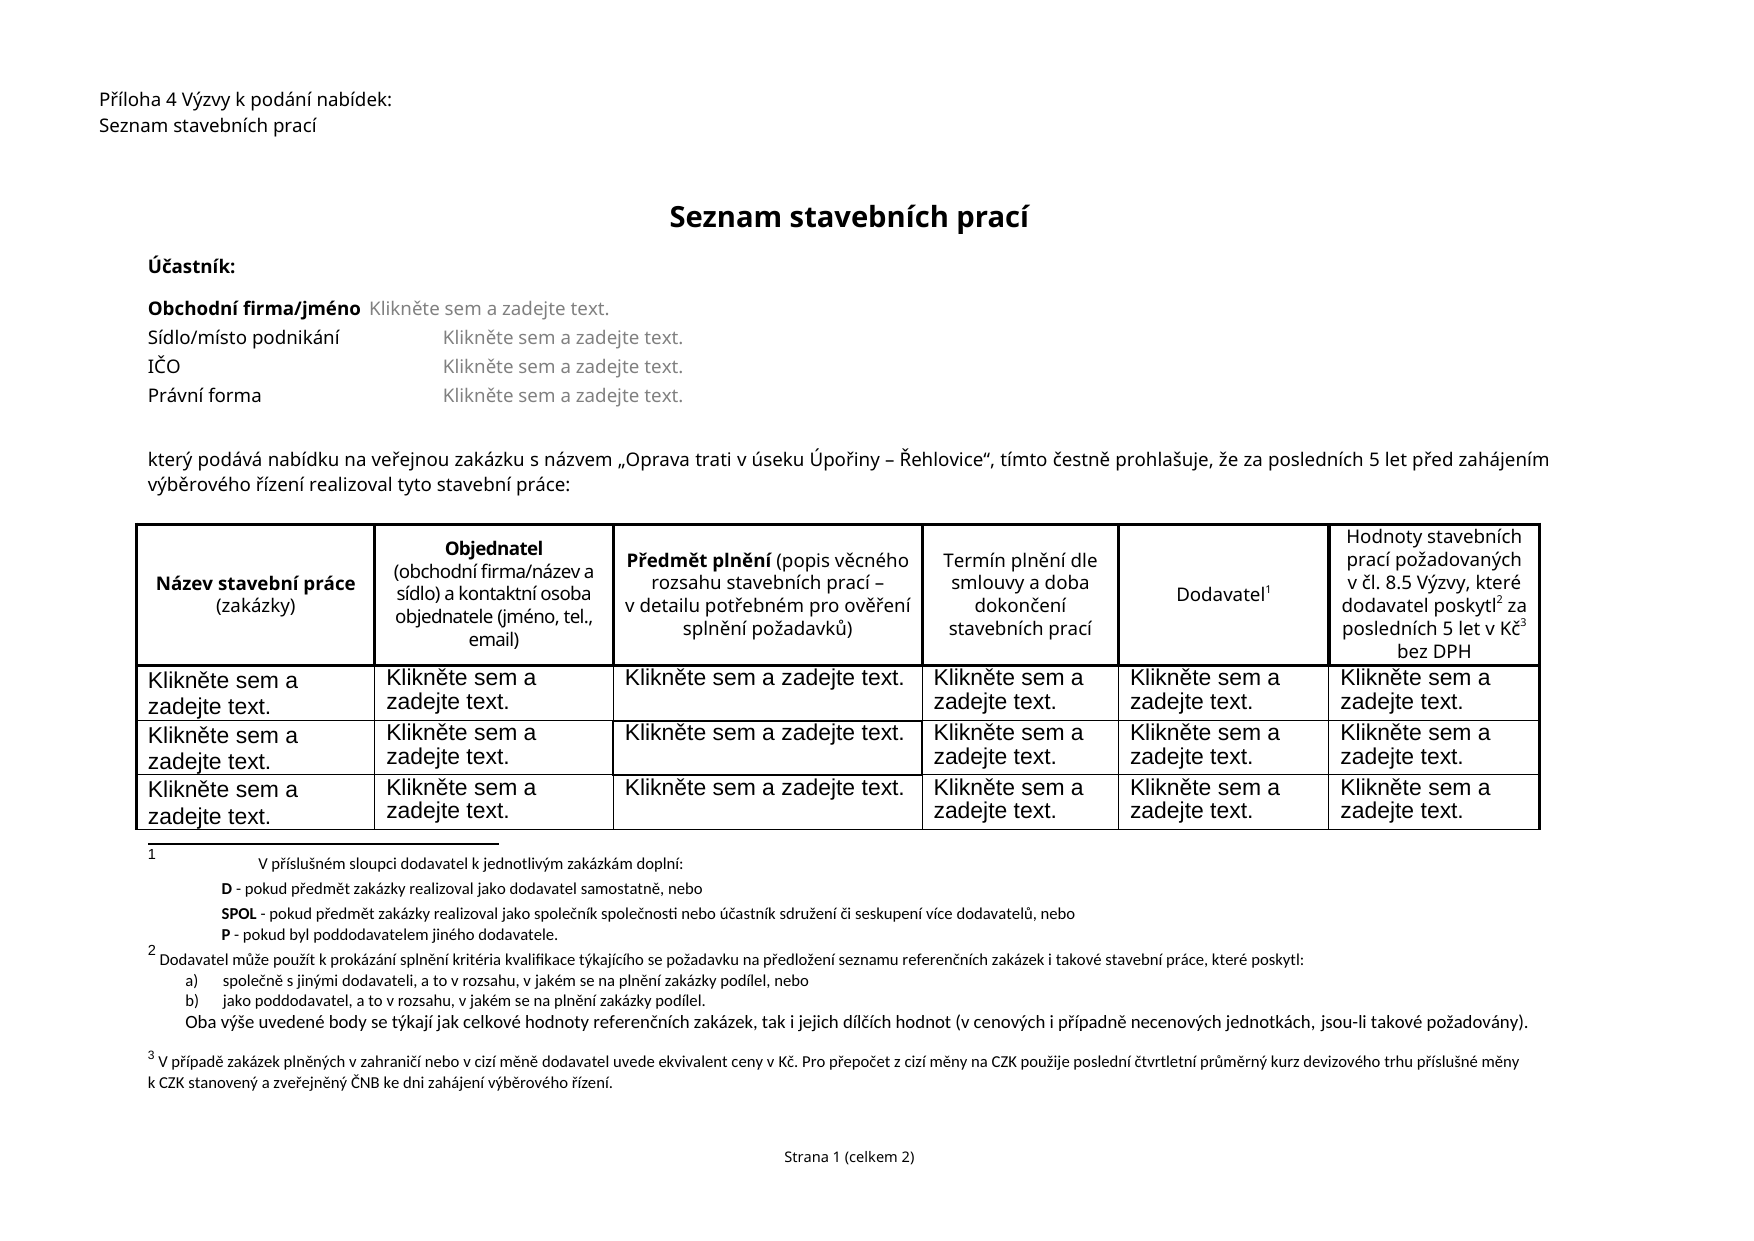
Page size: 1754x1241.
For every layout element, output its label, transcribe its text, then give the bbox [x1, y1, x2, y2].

text IČO [148, 350, 1551, 379]
table_header Hodnoty stavebních prací požadovaných v čl. 8.5 Výzvy, které dodavatel poskytl za posledních 5 let v Kč bez DPH [1331, 526, 1538, 664]
table_header Objednatel (obchodní firma/název a sídlo) a kontaktní osoba objednatele (jméno, tel., email) [376, 526, 612, 664]
text Právní forma [148, 379, 1551, 408]
table_header Předmět plnění (popis věcného rozsahu stavebních prací – v detailu potřebném pro ověření splnění požadavků) [615, 526, 921, 664]
table_header Termín plnění dle smlouvy a doba dokončení stavebních prací [924, 526, 1117, 664]
title Seznam stavebních prací [148, 196, 1551, 236]
text Účastník: [148, 249, 1551, 279]
table_header Název stavební práce (zakázky) [138, 526, 373, 664]
text Obchodní firma/jméno [148, 292, 1551, 321]
text který podává nabídku na veřejnou zakázku s názvem „Oprava trati v úseku Úpořiny – Řehlovice“, tímto čestně prohlašuje, že za posledních 5 let před zahájením výběrového řízení realizoval tyto stavební práce: [148, 446, 1551, 497]
table_header Dodavatel [1120, 526, 1327, 664]
text Sídlo/místo podnikání [148, 321, 1551, 350]
